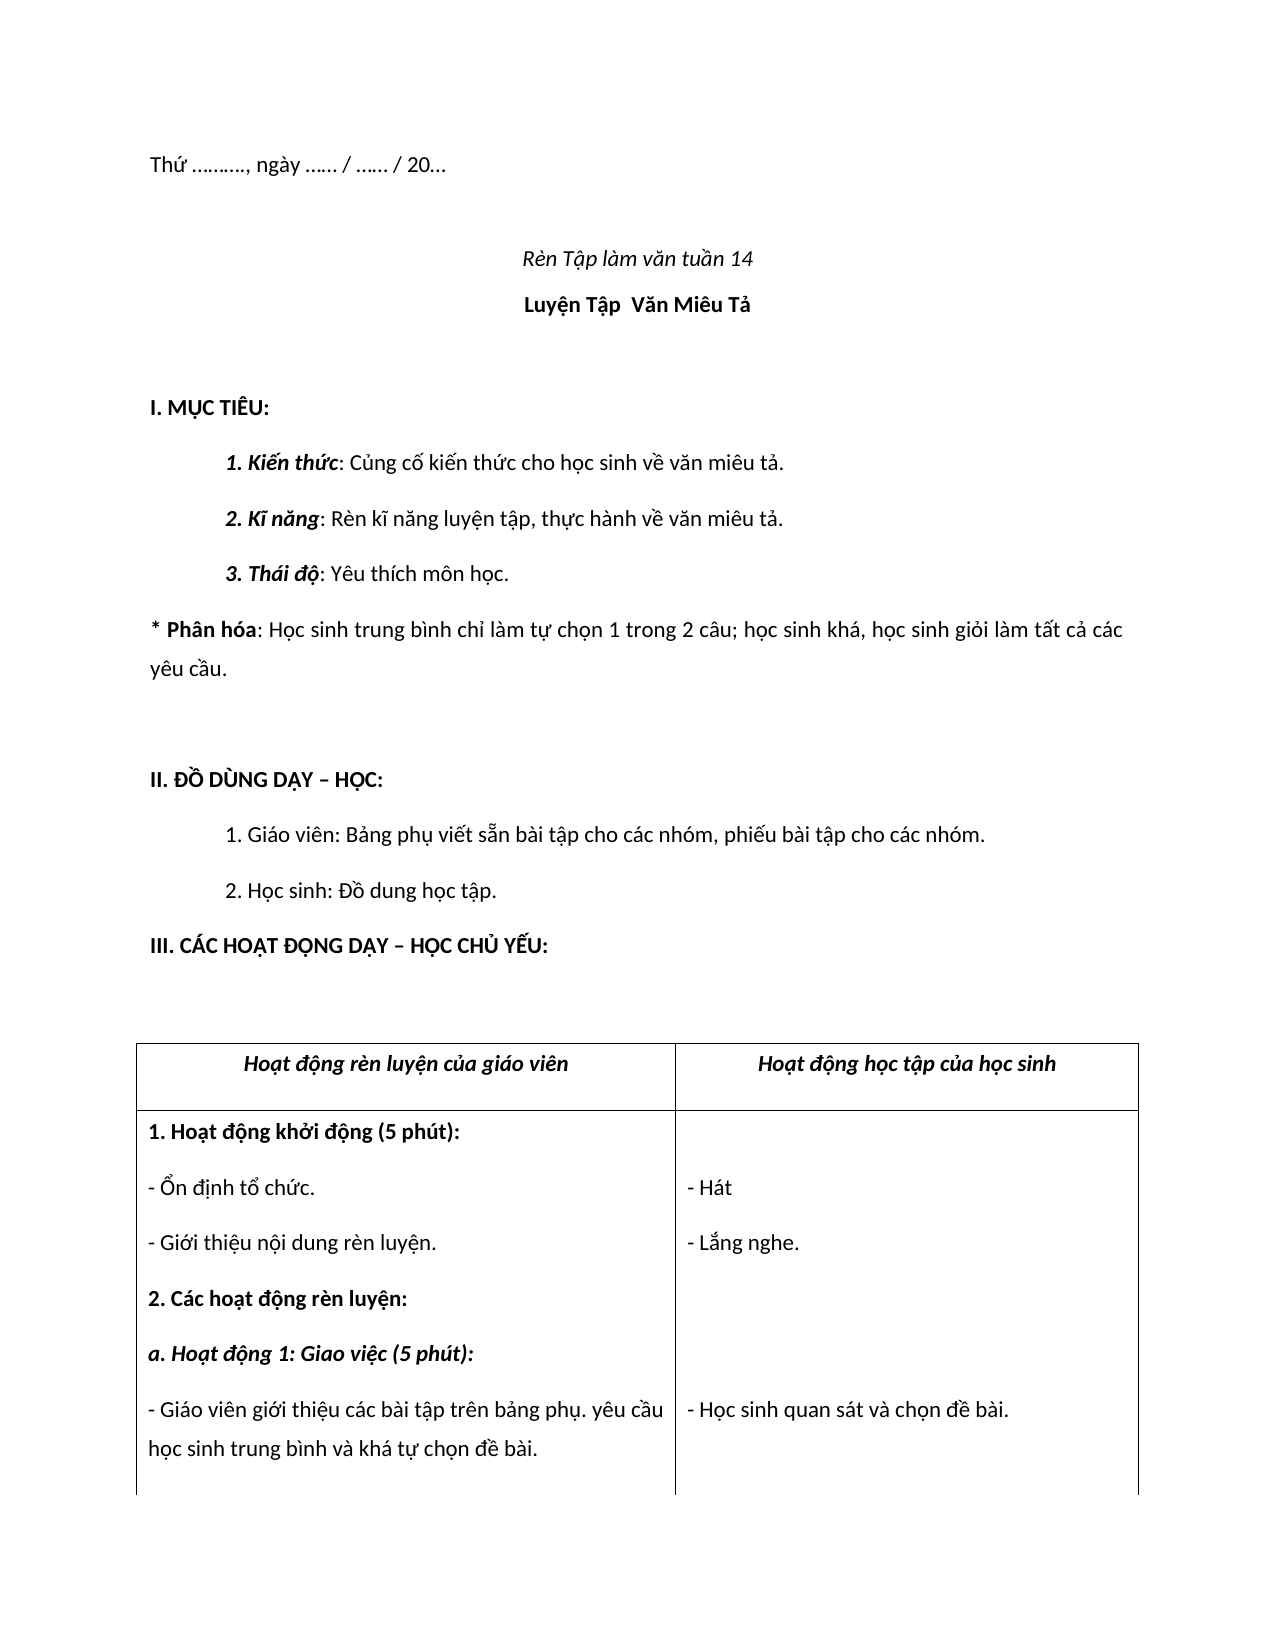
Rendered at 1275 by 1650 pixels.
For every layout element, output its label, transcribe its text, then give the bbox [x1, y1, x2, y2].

text Thứ ………., ngày …… / …… / 20… [150, 150, 1125, 178]
text * Phân hóa: Học sinh trung bình chỉ làm tự chọn 1 trong 2 câu; học sinh khá, học sinh giỏi làm tất cả các yêu cầu. [150, 615, 1125, 682]
text Rèn Tập làm văn tuần 14 [150, 244, 1125, 272]
text 1. Kiến thức: Củng cố kiến thức cho học sinh về văn miêu tả. [150, 448, 1125, 477]
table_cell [137, 1111, 675, 1495]
text 2. Học sinh: Đồ dung học tập. [150, 876, 1125, 904]
table_header Hoạt động học tập của học sinh [676, 1044, 1138, 1110]
text III. CÁC HOẠT ĐỘNG DẠY – HỌC CHỦ YẾU: [150, 932, 1125, 959]
table_header Hoạt động rèn luyện của giáo viên [137, 1044, 675, 1110]
text 1. Giáo viên: Bảng phụ viết sẵn bài tập cho các nhóm, phiếu bài tập cho các nhóm. [150, 821, 1125, 848]
text 2. Kĩ năng: Rèn kĩ năng luyện tập, thực hành về văn miêu tả. [150, 504, 1125, 532]
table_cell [676, 1111, 1138, 1495]
text Luyện Tập Văn Miêu Tả [150, 291, 1125, 319]
text II. ĐỒ DÙNG DẠY – HỌC: [150, 765, 1125, 793]
text 3. Thái độ: Yêu thích môn học. [150, 559, 1125, 588]
text I. MỤC TIÊU: [150, 393, 1125, 421]
